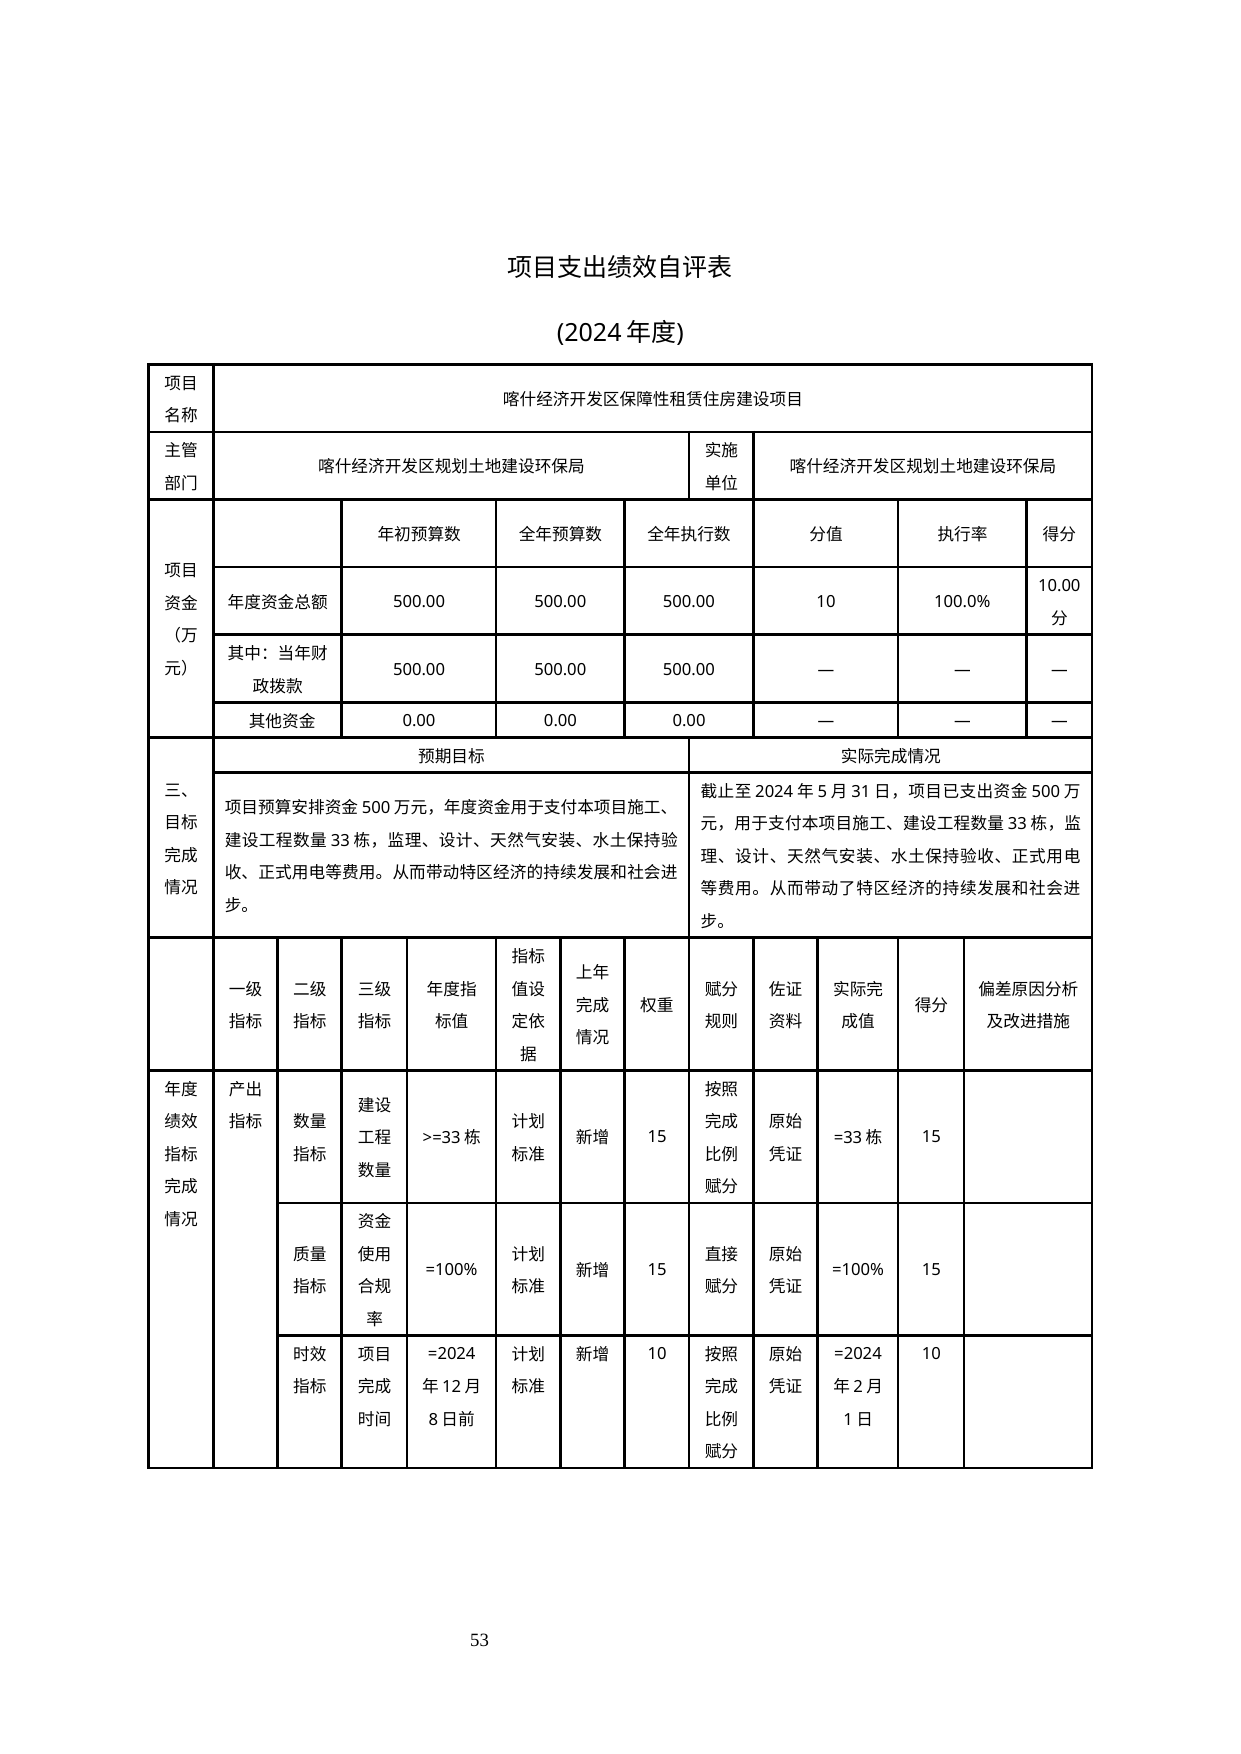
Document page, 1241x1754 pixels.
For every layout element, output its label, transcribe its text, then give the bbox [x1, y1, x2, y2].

table_cell 实际完成情况 [690, 739, 1091, 771]
table_cell 年度绩效指标完成情况 [150, 1072, 212, 1467]
table_cell =2024年2月1日 [819, 1337, 897, 1467]
table_cell 0.00 [626, 704, 752, 736]
table_cell 10 [626, 1337, 688, 1467]
table_cell 实际完成值 [819, 939, 897, 1069]
table_cell 上年完成情况 [562, 939, 623, 1069]
table_cell 二级指标 [279, 939, 340, 1069]
table_cell 分值 [755, 501, 897, 566]
table_cell — [1028, 636, 1091, 701]
table_cell 实施单位 [690, 433, 752, 498]
table_cell 新增 [562, 1204, 623, 1334]
table_cell (2024年度) [148, 298, 1092, 363]
table_cell 年初预算数 [343, 501, 495, 566]
table_cell 15 [626, 1204, 688, 1334]
table_cell 资金使用合规率 [343, 1204, 406, 1334]
table_cell 截止至2024年5月31日，项目已支出资金500万元，用于支付本项目施工、建设工程数量33栋，监理、设计、天然气安装、水土保持验收、正式用电等费用。从而带动了特区经济的持续发展和社会进步。 [690, 774, 1091, 936]
table_cell — [755, 636, 897, 701]
table_cell 年度资金总额 [215, 568, 340, 633]
table_cell 一级指标 [215, 939, 276, 1069]
table_cell 直接赋分 [690, 1204, 752, 1334]
table_cell 三、目标完成情况 [150, 739, 212, 936]
table_cell =33栋 [819, 1072, 897, 1201]
table_cell 计划标准 [497, 1204, 559, 1334]
table_cell 500.00 [497, 568, 623, 633]
table_cell =100% [819, 1204, 897, 1334]
table_cell 新增 [562, 1337, 623, 1467]
table_cell 0.00 [343, 704, 495, 736]
table_cell 质量指标 [279, 1204, 340, 1334]
table_cell 预期目标 [215, 739, 688, 771]
table_cell 100.0% [899, 568, 1025, 633]
table_cell 0.00 [497, 704, 623, 736]
table_cell 项目名称 [150, 366, 212, 431]
table_cell 原始凭证 [755, 1072, 816, 1201]
table_cell 15 [899, 1204, 963, 1334]
table_cell 原始凭证 [755, 1337, 816, 1467]
table_cell [965, 1204, 1091, 1334]
table_cell =2024年12月8日前 [408, 1337, 495, 1467]
table_cell 10 [899, 1337, 963, 1467]
table_cell 得分 [1028, 501, 1091, 566]
table_cell 产出指标 [215, 1072, 276, 1467]
table_cell 喀什经济开发区规划土地建设环保局 [215, 433, 688, 498]
table_cell 15 [899, 1072, 963, 1201]
table_cell 喀什经济开发区保障性租赁住房建设项目 [215, 366, 1091, 431]
table_cell 数量指标 [279, 1072, 340, 1201]
table_cell =100% [408, 1204, 495, 1334]
table_cell 500.00 [343, 568, 495, 633]
table_cell 计划标准 [497, 1337, 559, 1467]
table_cell 项目资金 （万元） [150, 501, 212, 736]
table_cell — [899, 704, 1025, 736]
table_cell 三级指标 [343, 939, 406, 1069]
table_cell 得分 [899, 939, 963, 1069]
table_cell 全年预算数 [497, 501, 623, 566]
table_cell 按照完成比例赋分 [690, 1337, 752, 1467]
table_cell 500.00 [497, 636, 623, 701]
table_cell 指标值设定依据 [497, 939, 559, 1069]
table_cell 时效指标 [279, 1337, 340, 1467]
table_cell — [755, 704, 897, 736]
table_cell 偏差原因分析及改进措施 [965, 939, 1091, 1069]
table_cell 按照完成比例赋分 [690, 1072, 752, 1201]
table_cell 年度指标值 [408, 939, 495, 1069]
table_cell 赋分规则 [690, 939, 752, 1069]
table_cell [215, 501, 340, 566]
table_cell >=33栋 [408, 1072, 495, 1201]
table_cell 执行率 [899, 501, 1025, 566]
table_cell [965, 1072, 1091, 1201]
table_cell 项目完成时间 [343, 1337, 406, 1467]
table_cell 500.00 [626, 568, 752, 633]
table_cell 佐证资料 [755, 939, 816, 1069]
table_cell 计划标准 [497, 1072, 559, 1201]
table_cell 10 [755, 568, 897, 633]
table_cell — [899, 636, 1025, 701]
table_cell 其他资金 [215, 704, 340, 736]
table_cell [150, 939, 212, 1069]
table_cell 原始凭证 [755, 1204, 816, 1334]
table_cell 500.00 [626, 636, 752, 701]
table_cell 500.00 [343, 636, 495, 701]
table_cell 10.00分 [1028, 568, 1091, 633]
table_cell — [1028, 704, 1091, 736]
table_header 项目支出绩效自评表 [148, 233, 1092, 298]
table_cell 15 [626, 1072, 688, 1201]
table_cell 其中：当年财政拨款 [215, 636, 340, 701]
table_cell [965, 1337, 1091, 1467]
table_cell 全年执行数 [626, 501, 752, 566]
table_cell 喀什经济开发区规划土地建设环保局 [755, 433, 1091, 498]
table_cell 建设工程数量 [343, 1072, 406, 1201]
table_cell 主管部门 [150, 433, 212, 498]
table_cell 项目预算安排资金500万元，年度资金用于支付本项目施工、建设工程数量33栋，监理、设计、天然气安装、水土保持验收、正式用电等费用。从而带动特区经济的持续发展和社会进步。 [215, 774, 688, 936]
table_cell 新增 [562, 1072, 623, 1201]
table_cell 权重 [626, 939, 688, 1069]
